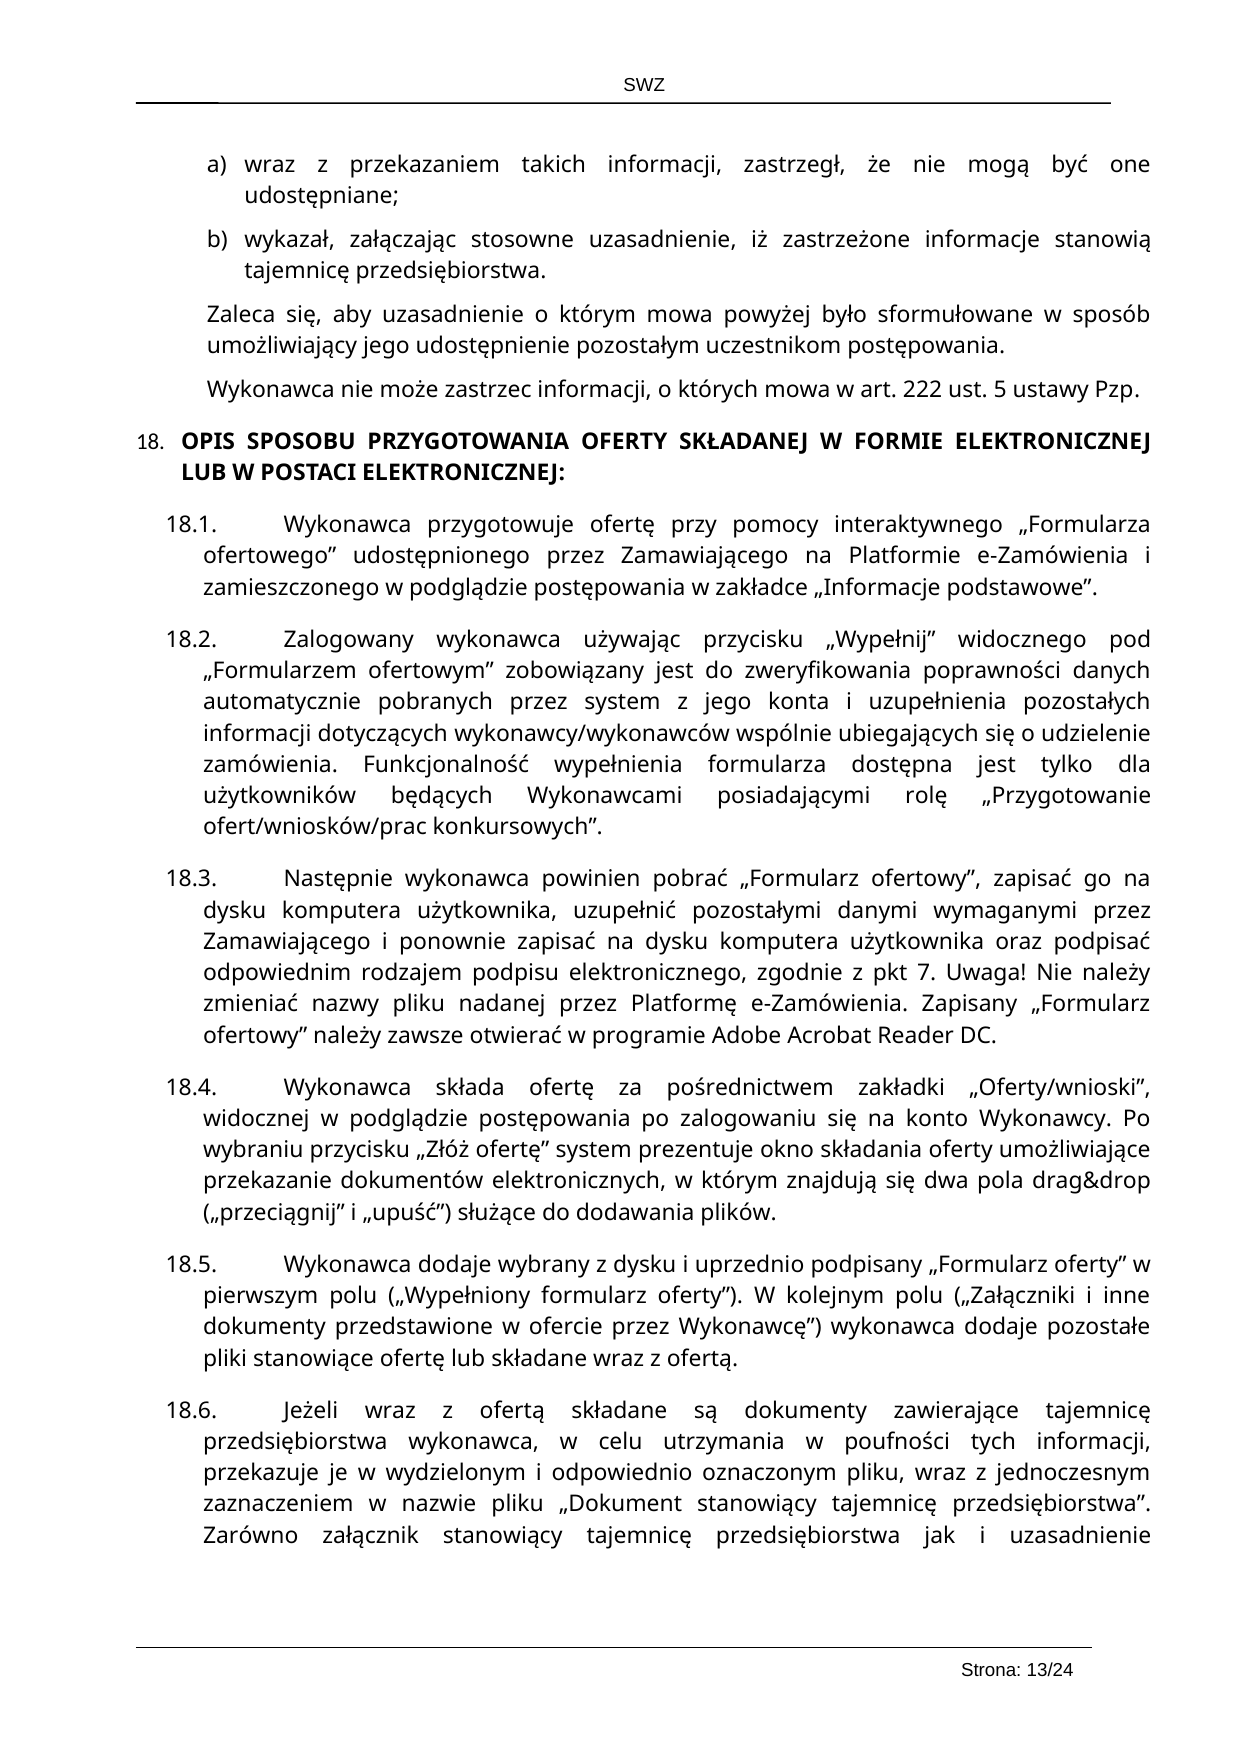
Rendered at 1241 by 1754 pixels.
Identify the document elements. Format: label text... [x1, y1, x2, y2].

subtitle Zalogowany wykonawca używając przycisku „Wypełnij” widocznego pod „Formularzem ofertowym” zobowiązany jest do zweryfikowania poprawności danych automatycznie pobranych przez system z jego konta i uzupełnienia pozostałych informacji dotyczących wykonawcy/wykonawców wspólnie ubiegających się o udzielenie zamówienia. Funkcjonalność wypełnienia formularza dostępna jest tylko dla użytkowników będących Wykonawcami posiadającymi rolę „Przygotowanie ofert/wniosków/prac konkursowych”. [165, 623, 1152, 841]
text Wykonawca nie może zastrzec informacji, o których mowa w art. 222 ust. 5 ustawy Pzp. [207, 373, 1152, 404]
text Zaleca się, aby uzasadnienie o którym mowa powyżej było sformułowane w sposób umożliwiający jego udostępnienie pozostałym uczestnikom postępowania. [207, 298, 1152, 360]
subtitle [165, 1393, 1152, 1550]
subtitle Wykonawca dodaje wybrany z dysku i uprzednio podpisany „Formularz oferty” w pierwszym polu („Wypełniony formularz oferty”). W kolejnym polu („Załączniki i inne dokumenty przedstawione w ofercie przez Wykonawcę”) wykonawca dodaje pozostałe pliki stanowiące ofertę lub składane wraz z ofertą. [165, 1248, 1152, 1373]
list wraz z przekazaniem takich informacji, zastrzegł, że nie mogą być one udostępniane; [207, 148, 1152, 210]
list Opis sposobu przygotowania oferty składanej w formie elektronicznej lub w postaci elektronicznej: [136, 425, 1152, 487]
subtitle Następnie wykonawca powinien pobrać „Formularz ofertowy”, zapisać go na dysku komputera użytkownika, uzupełnić pozostałymi danymi wymaganymi przez Zamawiającego i ponownie zapisać na dysku komputera użytkownika oraz podpisać odpowiednim rodzajem podpisu elektronicznego, zgodnie z pkt 7. Uwaga! Nie należy zmieniać nazwy pliku nadanej przez Platformę e-Zamówienia. Zapisany „Formularz ofertowy” należy zawsze otwierać w programie Adobe Acrobat Reader DC. [165, 862, 1152, 1050]
subtitle Wykonawca składa ofertę za pośrednictwem zakładki „Oferty/wnioski”, widocznej w podglądzie postępowania po zalogowaniu się na konto Wykonawcy. Po wybraniu przycisku „Złóż ofertę” system prezentuje okno składania oferty umożliwiające przekazanie dokumentów elektronicznych, w którym znajdują się dwa pola drag&drop („przeciągnij” i „upuść”) służące do dodawania plików. [165, 1071, 1152, 1227]
subtitle Wykonawca przygotowuje ofertę przy pomocy interaktywnego „Formularza ofertowego” udostępnionego przez Zamawiającego na Platformie e-Zamówienia i zamieszczonego w podglądzie postępowania w zakładce „Informacje podstawowe”. [165, 508, 1152, 602]
list wykazał, załączając stosowne uzasadnienie, iż zastrzeżone informacje stanowią tajemnicę przedsiębiorstwa. [207, 223, 1152, 285]
